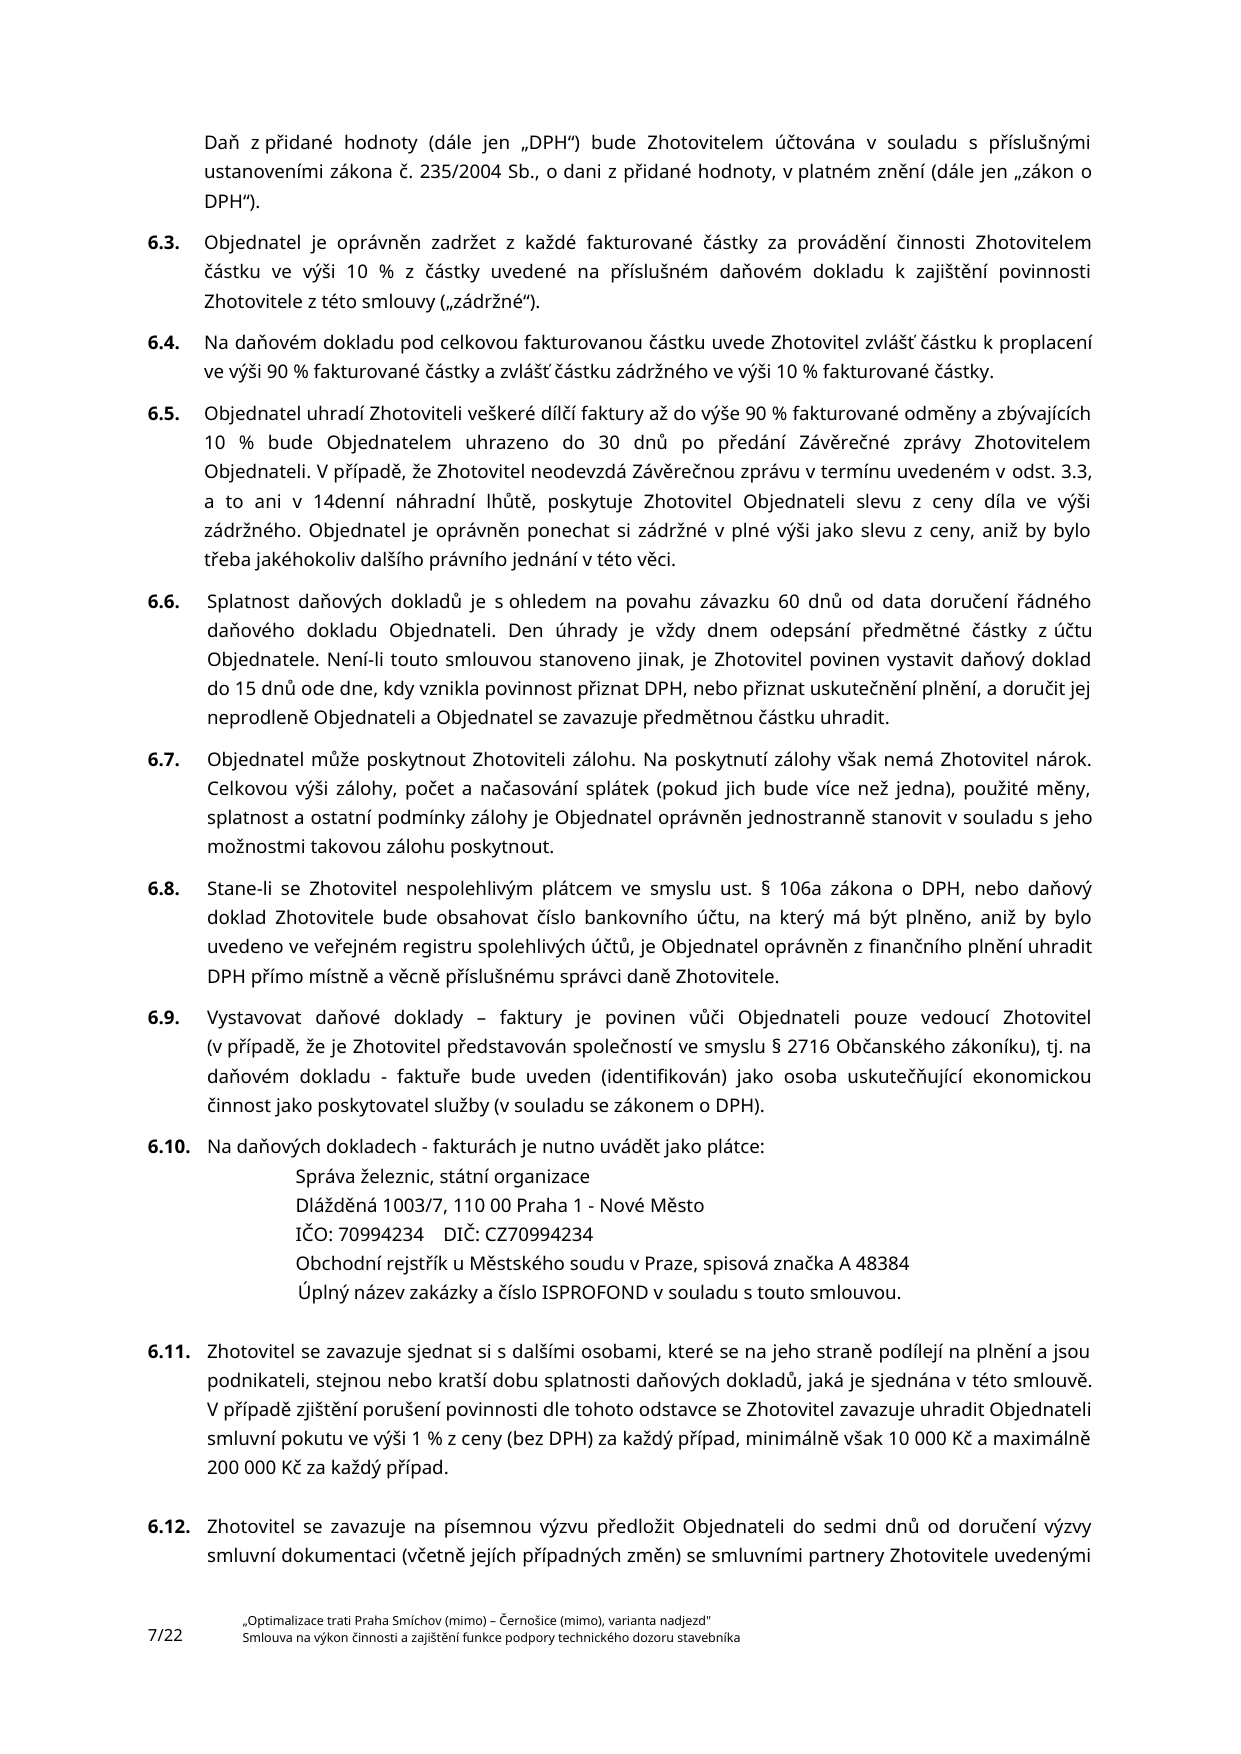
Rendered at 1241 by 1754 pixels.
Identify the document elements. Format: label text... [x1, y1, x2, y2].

text 6.5. Objednatel uhradí Zhotoviteli veškeré dílčí faktury až do výše 90 % fakturované odměny a zbývajících 10 % bude Objednatelem uhrazeno do 30 dnů po předání Závěrečné zprávy Zhotovitelem Objednateli. V případě, že Zhotovitel neodevzdá Závěrečnou zprávu v termínu uvedeném v odst. 3.3, a to ani v 14denní náhradní lhůtě, poskytuje Zhotovitel Objednateli slevu z ceny díla ve výši zádržného. Objednatel je oprávněn ponechat si zádržné v plné výši jako slevu z ceny, aniž by bylo třeba jakéhokoliv dalšího právního jednání v této věci. [148, 397, 1092, 572]
text 6.10. Na daňových dokladech - fakturách je nutno uvádět jako plátce: [148, 1131, 1092, 1160]
text Správa železnic, státní organizace [148, 1160, 1092, 1189]
text Dlážděná 1003/7, 110 00 Praha 1 - Nové Město [148, 1189, 1092, 1218]
text 6.8. Stane-li se Zhotovitel nespolehlivým plátcem ve smyslu ust. § 106a zákona o DPH, nebo daňový doklad Zhotovitele bude obsahovat číslo bankovního účtu, na který má být plněno, aniž by bylo uvedeno ve veřejném registru spolehlivých účtů, je Objednatel oprávněn z finančního plnění uhradit DPH přímo místně a věcně příslušnému správci daně Zhotovitele. [148, 872, 1092, 989]
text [148, 1510, 1092, 1568]
text 6.7. Objednatel může poskytnout Zhotoviteli zálohu. Na poskytnutí zálohy však nemá Zhotovitel nárok. Celkovou výši zálohy, počet a načasování splátek (pokud jich bude více než jedna), použité měny, splatnost a ostatní podmínky zálohy je Objednatel oprávněn jednostranně stanovit v souladu s jeho možnostmi takovou zálohu poskytnout. [148, 743, 1092, 860]
text 6.4. Na daňovém dokladu pod celkovou fakturovanou částku uvede Zhotovitel zvlášť částku k proplacení ve výši 90 % fakturované částky a zvlášť částku zádržného ve výši 10 % fakturované částky. [148, 326, 1092, 385]
text Daň z přidané hodnoty (dále jen „DPH“) bude Zhotovitelem účtována v souladu s příslušnými ustanoveními zákona č. 235/2004 Sb., o dani z přidané hodnoty, v platném znění (dále jen „zákon o DPH“). [148, 126, 1092, 214]
text 6.6. Splatnost daňových dokladů je s ohledem na povahu závazku 60 dnů od data doručení řádného daňového dokladu Objednateli. Den úhrady je vždy dnem odepsání předmětné částky z účtu Objednatele. Není-li touto smlouvou stanoveno jinak, je Zhotovitel povinen vystavit daňový doklad do 15 dnů ode dne, kdy vznikla povinnost přiznat DPH, nebo přiznat uskutečnění plnění, a doručit jej neprodleně Objednateli a Objednatel se zavazuje předmětnou částku uhradit. [148, 585, 1092, 731]
text IČO: 70994234 DIČ: CZ70994234 [148, 1218, 1092, 1247]
text 6.11. Zhotovitel se zavazuje sjednat si s dalšími osobami, které se na jeho straně podílejí na plnění a jsou podnikateli, stejnou nebo kratší dobu splatnosti daňových dokladů, jaká je sjednána v této smlouvě. V případě zjištění porušení povinnosti dle tohoto odstavce se Zhotovitel zavazuje uhradit Objednateli smluvní pokutu ve výši 1 % z ceny (bez DPH) za každý případ, minimálně však 10 000 Kč a maximálně 200 000 Kč za každý případ. [148, 1335, 1092, 1481]
text Obchodní rejstřík u Městského soudu v Praze, spisová značka A 48384 [148, 1247, 1092, 1276]
text Úplný název zakázky a číslo ISPROFOND v souladu s touto smlouvou. [148, 1276, 1092, 1306]
text 6.9. Vystavovat daňové doklady – faktury je povinen vůči Objednateli pouze vedoucí Zhotovitel (v případě, že je Zhotovitel představován společností ve smyslu § 2716 Občanského zákoníku), tj. na daňovém dokladu - faktuře bude uveden (identifikován) jako osoba uskutečňující ekonomickou činnost jako poskytovatel služby (v souladu se zákonem o DPH). [148, 1001, 1092, 1118]
text 6.3. Objednatel je oprávněn zadržet z každé fakturované částky za provádění činnosti Zhotovitelem částku ve výši 10 % z částky uvedené na příslušném daňovém dokladu k zajištění povinnosti Zhotovitele z této smlouvy („zádržné“). [148, 226, 1092, 314]
